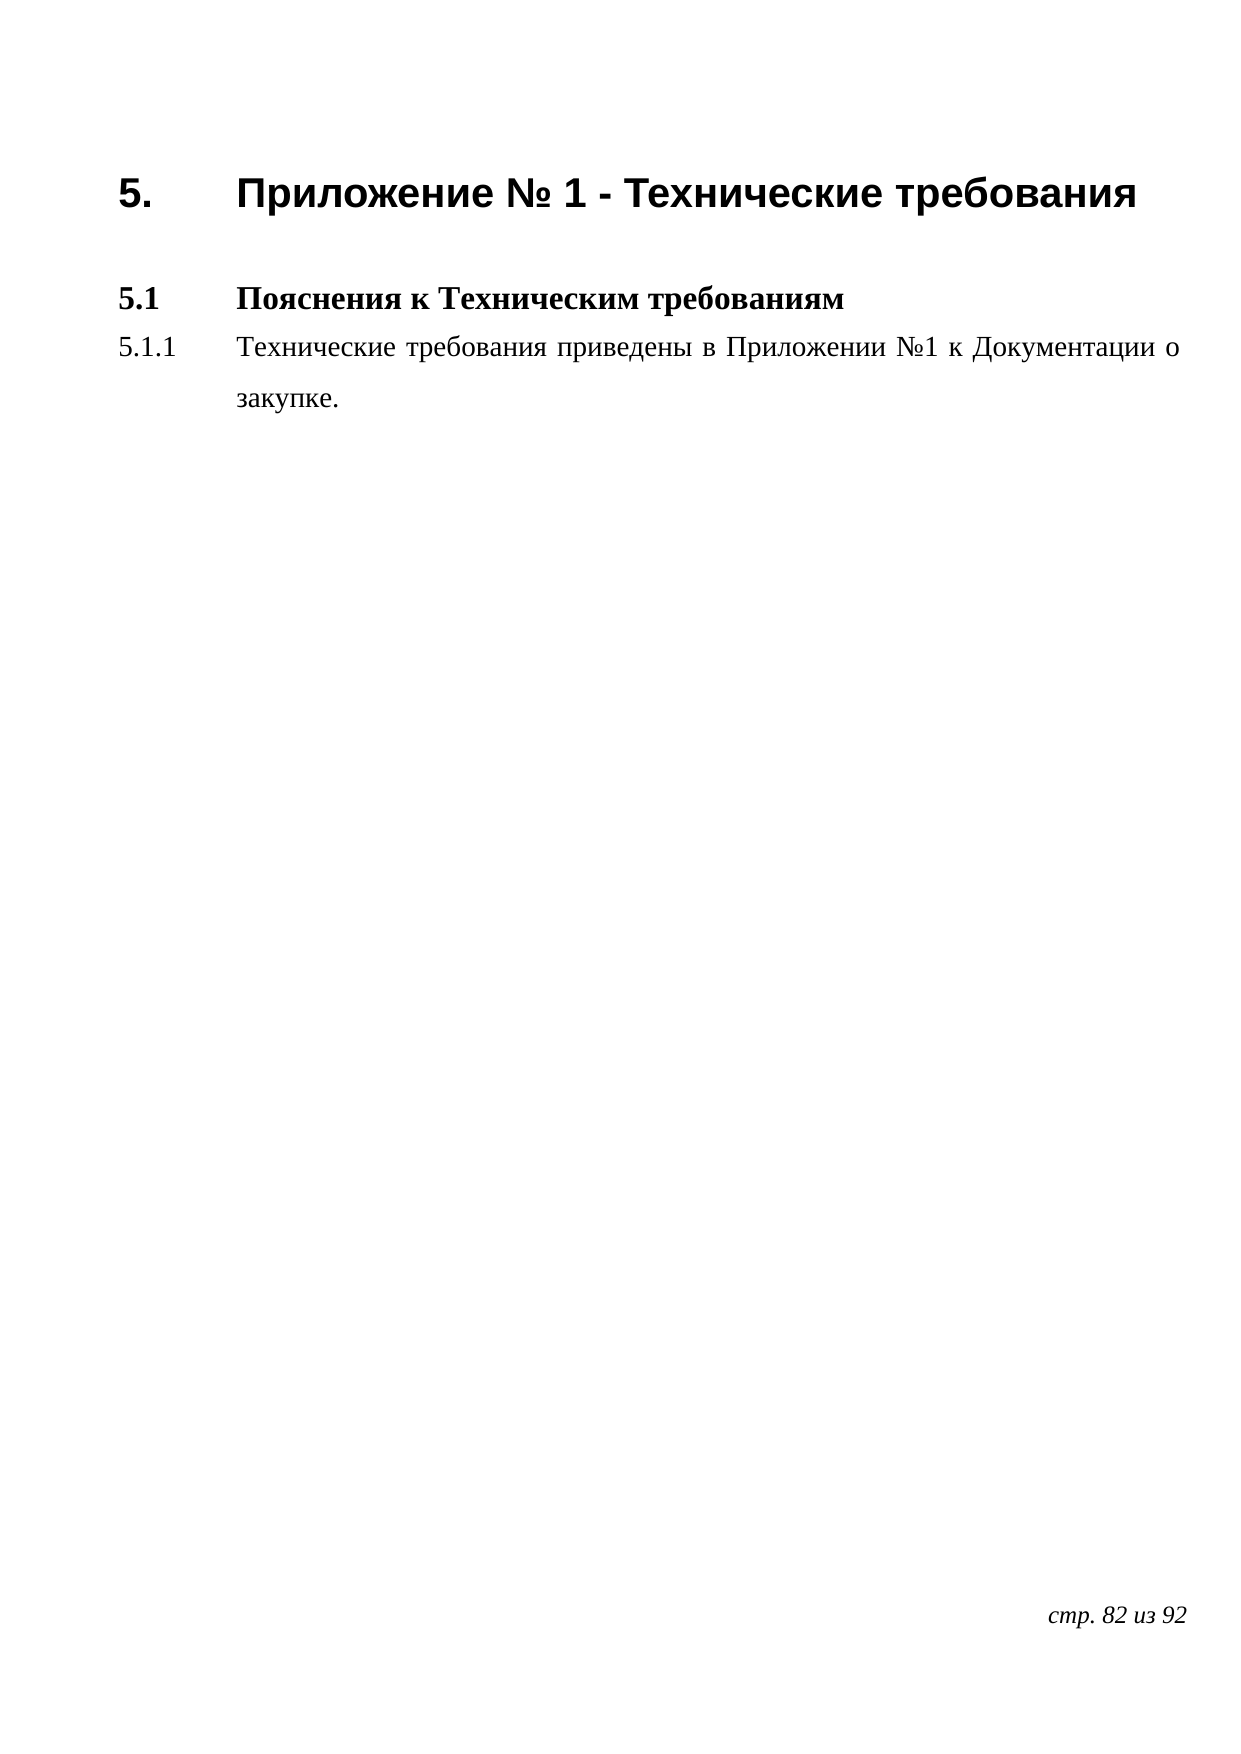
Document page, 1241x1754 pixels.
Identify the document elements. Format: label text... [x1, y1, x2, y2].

list Технические требования приведены в Приложении №1 к Документации о закупке. [118, 329, 1181, 413]
subtitle Приложение № 1 - Технические требования [118, 168, 1181, 216]
subtitle Пояснения к Техническим требованиям [118, 278, 1181, 317]
